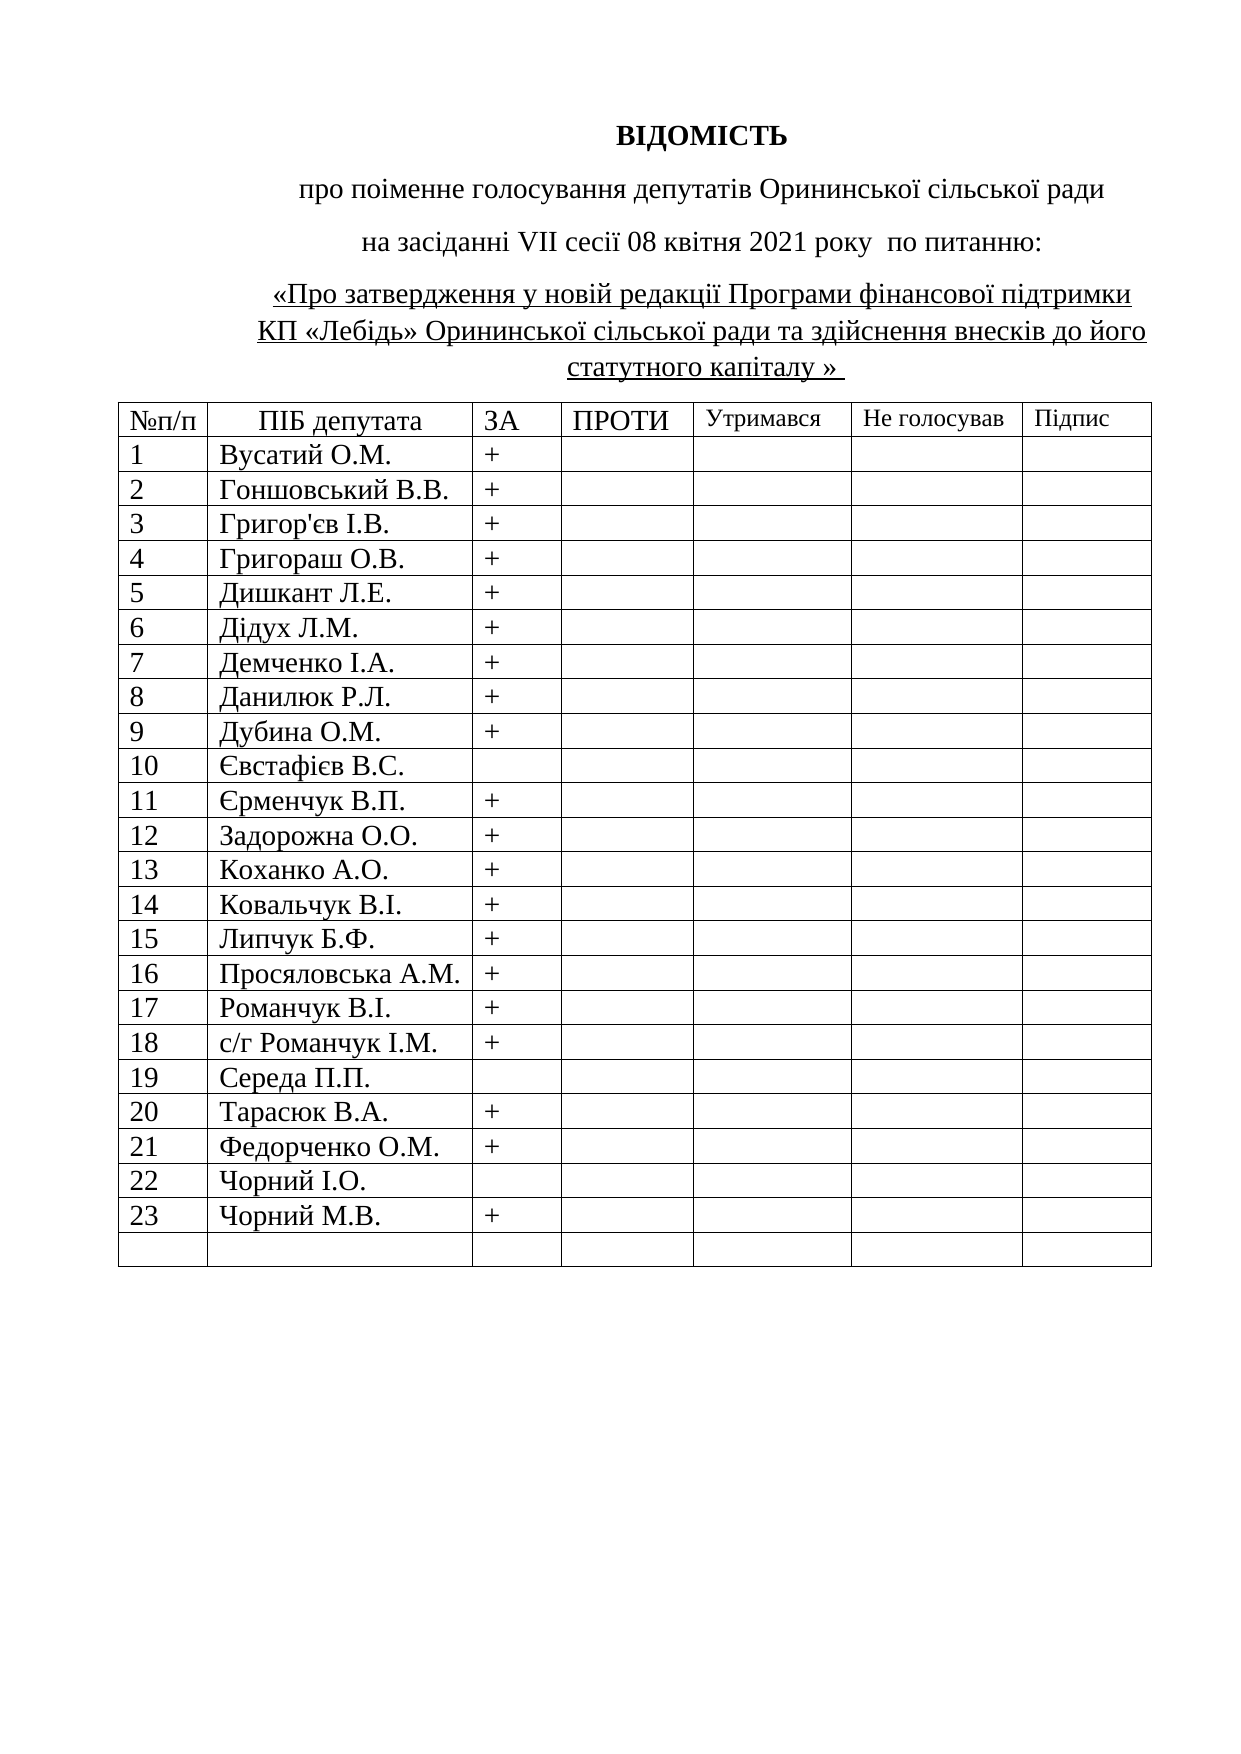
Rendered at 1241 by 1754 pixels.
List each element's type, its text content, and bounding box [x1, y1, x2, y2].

text про поіменне голосування депутатів Орининської сільської ради [252, 171, 1152, 204]
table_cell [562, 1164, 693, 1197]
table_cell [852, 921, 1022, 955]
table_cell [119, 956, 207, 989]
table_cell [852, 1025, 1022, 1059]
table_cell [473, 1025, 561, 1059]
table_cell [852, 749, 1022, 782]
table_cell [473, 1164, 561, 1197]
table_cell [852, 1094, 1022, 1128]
text «Про затвердження у новій редакції Програми фінансової підтримки КП «Лебідь» Орининської сільської ради та здійснення внесків до його статутного капіталу » [252, 277, 1152, 382]
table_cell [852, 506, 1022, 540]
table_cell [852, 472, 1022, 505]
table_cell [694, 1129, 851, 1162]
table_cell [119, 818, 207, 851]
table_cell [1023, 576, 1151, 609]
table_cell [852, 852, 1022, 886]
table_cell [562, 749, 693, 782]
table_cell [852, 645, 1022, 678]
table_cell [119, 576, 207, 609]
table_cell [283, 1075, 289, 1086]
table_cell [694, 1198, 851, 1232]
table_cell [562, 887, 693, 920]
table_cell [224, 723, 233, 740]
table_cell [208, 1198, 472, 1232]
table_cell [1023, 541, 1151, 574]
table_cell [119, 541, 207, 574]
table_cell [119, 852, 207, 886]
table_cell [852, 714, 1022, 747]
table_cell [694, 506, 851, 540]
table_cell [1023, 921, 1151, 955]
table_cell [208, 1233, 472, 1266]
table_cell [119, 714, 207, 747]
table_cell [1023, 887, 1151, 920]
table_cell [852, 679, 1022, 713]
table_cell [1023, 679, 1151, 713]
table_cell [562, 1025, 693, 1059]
text на засіданні VII сесії 08 квітня 2021 року по питанню: [252, 224, 1152, 257]
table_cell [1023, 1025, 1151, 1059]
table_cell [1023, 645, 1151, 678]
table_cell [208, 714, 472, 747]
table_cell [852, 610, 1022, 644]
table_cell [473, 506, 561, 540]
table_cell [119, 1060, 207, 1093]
text ВІДОМІСТЬ [252, 118, 1152, 152]
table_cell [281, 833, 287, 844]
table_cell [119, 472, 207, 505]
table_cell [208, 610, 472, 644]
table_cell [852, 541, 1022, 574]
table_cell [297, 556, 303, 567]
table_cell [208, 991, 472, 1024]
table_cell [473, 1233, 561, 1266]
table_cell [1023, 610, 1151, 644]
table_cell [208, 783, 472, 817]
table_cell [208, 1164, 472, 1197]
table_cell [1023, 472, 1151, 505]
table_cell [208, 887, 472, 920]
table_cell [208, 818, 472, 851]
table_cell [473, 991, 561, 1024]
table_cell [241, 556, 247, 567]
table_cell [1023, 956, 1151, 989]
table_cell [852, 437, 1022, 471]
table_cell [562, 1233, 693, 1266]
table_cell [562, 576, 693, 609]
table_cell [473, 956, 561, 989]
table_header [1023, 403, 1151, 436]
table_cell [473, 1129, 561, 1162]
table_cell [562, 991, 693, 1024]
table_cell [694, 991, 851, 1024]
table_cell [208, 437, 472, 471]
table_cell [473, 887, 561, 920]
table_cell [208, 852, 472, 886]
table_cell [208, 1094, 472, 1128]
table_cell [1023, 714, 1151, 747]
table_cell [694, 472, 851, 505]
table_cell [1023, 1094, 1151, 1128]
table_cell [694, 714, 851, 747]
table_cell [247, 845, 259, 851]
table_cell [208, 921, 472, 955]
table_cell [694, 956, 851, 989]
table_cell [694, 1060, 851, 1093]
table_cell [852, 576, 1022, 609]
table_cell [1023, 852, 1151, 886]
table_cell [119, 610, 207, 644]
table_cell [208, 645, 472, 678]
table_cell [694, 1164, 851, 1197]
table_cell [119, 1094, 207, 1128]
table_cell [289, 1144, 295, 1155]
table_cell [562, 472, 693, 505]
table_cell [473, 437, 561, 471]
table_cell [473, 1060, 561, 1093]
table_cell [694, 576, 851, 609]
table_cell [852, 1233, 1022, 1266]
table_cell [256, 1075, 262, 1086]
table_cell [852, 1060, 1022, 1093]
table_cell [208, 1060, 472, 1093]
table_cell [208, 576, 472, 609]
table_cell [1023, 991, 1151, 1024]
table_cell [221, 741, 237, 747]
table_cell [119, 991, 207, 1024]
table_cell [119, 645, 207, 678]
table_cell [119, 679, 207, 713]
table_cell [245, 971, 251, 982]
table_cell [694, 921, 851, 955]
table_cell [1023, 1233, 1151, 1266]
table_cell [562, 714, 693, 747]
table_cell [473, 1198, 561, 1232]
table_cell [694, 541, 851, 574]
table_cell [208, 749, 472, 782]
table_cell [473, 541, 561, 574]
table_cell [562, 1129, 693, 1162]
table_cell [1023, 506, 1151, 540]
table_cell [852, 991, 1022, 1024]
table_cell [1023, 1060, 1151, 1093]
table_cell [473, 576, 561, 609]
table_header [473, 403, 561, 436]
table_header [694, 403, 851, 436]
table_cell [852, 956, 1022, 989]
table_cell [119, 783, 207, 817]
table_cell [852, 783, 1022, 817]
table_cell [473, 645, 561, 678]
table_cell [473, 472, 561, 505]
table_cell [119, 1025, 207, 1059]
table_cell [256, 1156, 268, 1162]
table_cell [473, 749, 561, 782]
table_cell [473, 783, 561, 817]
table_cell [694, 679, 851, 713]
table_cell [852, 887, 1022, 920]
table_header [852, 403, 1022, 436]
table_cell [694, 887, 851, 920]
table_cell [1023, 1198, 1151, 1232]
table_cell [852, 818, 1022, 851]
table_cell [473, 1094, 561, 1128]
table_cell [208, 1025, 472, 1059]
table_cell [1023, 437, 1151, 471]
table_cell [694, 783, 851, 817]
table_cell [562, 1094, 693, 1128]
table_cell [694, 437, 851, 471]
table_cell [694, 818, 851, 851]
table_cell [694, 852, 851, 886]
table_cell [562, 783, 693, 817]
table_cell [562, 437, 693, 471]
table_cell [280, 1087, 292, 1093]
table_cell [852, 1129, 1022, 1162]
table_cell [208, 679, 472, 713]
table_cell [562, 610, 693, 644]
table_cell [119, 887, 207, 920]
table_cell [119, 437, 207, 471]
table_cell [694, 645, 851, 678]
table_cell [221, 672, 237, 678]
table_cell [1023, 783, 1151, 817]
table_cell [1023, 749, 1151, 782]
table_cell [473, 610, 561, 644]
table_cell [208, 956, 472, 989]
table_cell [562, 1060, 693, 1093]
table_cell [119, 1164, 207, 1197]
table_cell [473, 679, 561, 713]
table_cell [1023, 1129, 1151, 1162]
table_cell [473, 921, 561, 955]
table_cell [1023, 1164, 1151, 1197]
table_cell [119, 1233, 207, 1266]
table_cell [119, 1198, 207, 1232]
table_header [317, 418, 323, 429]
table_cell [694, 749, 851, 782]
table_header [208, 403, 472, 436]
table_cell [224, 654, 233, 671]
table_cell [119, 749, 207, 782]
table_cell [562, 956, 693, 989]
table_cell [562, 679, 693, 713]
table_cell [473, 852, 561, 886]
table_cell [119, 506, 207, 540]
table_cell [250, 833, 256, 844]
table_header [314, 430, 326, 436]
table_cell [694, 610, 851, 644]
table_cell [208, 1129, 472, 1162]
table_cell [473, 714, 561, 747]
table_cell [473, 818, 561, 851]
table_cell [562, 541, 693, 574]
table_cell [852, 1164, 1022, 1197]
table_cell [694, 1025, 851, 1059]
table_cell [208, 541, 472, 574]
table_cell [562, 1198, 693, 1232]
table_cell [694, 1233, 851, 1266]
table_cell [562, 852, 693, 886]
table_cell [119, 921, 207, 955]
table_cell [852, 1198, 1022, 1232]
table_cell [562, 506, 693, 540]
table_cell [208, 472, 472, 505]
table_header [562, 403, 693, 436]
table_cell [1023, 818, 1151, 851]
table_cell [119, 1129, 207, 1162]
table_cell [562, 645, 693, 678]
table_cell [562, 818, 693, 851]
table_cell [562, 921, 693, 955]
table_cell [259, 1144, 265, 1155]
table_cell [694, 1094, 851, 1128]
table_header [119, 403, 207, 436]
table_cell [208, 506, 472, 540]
